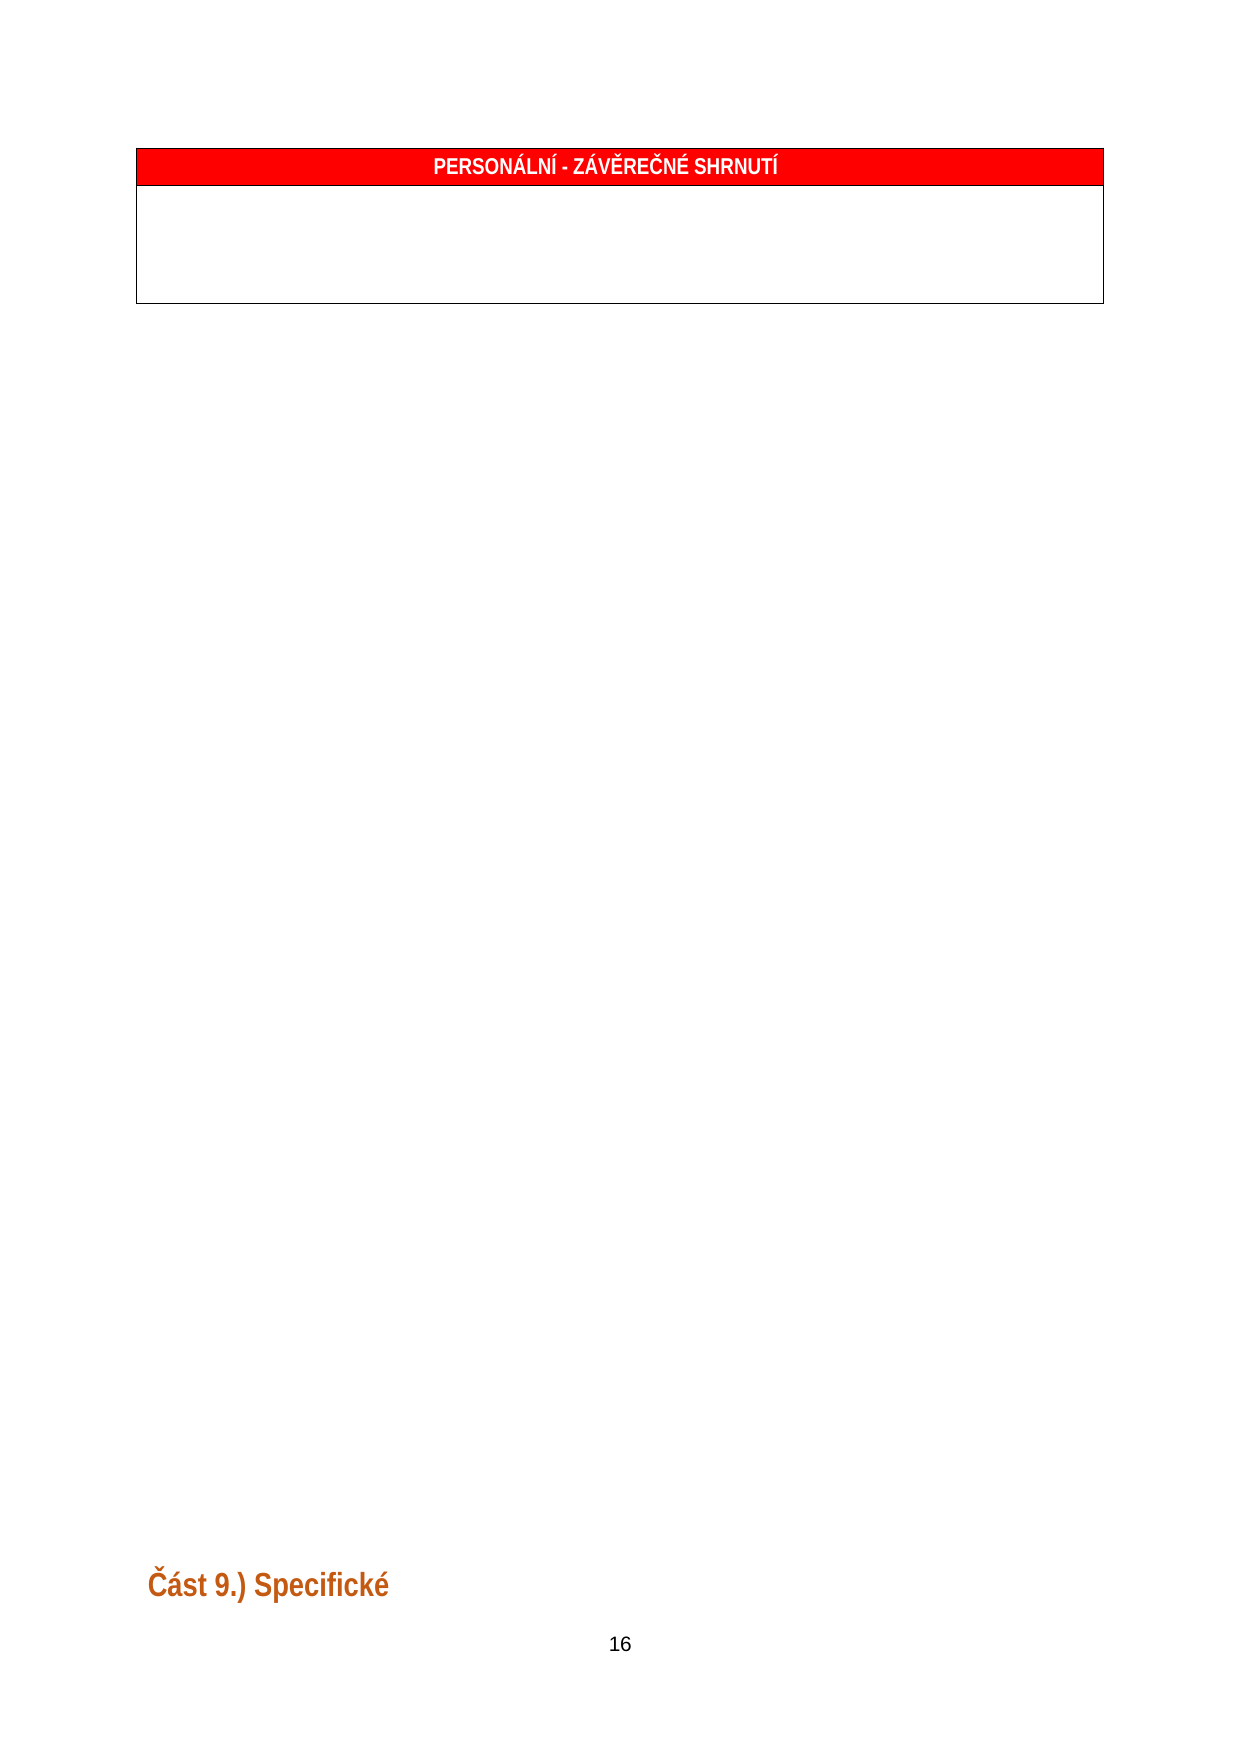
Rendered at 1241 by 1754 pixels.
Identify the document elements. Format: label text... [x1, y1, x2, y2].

table_cell [137, 186, 1103, 303]
table_header PERSONÁLNÍ - ZÁVĚREČNÉ SHRNUTÍ [137, 149, 1103, 185]
text Část 9.) Specifické [148, 1565, 1045, 1603]
